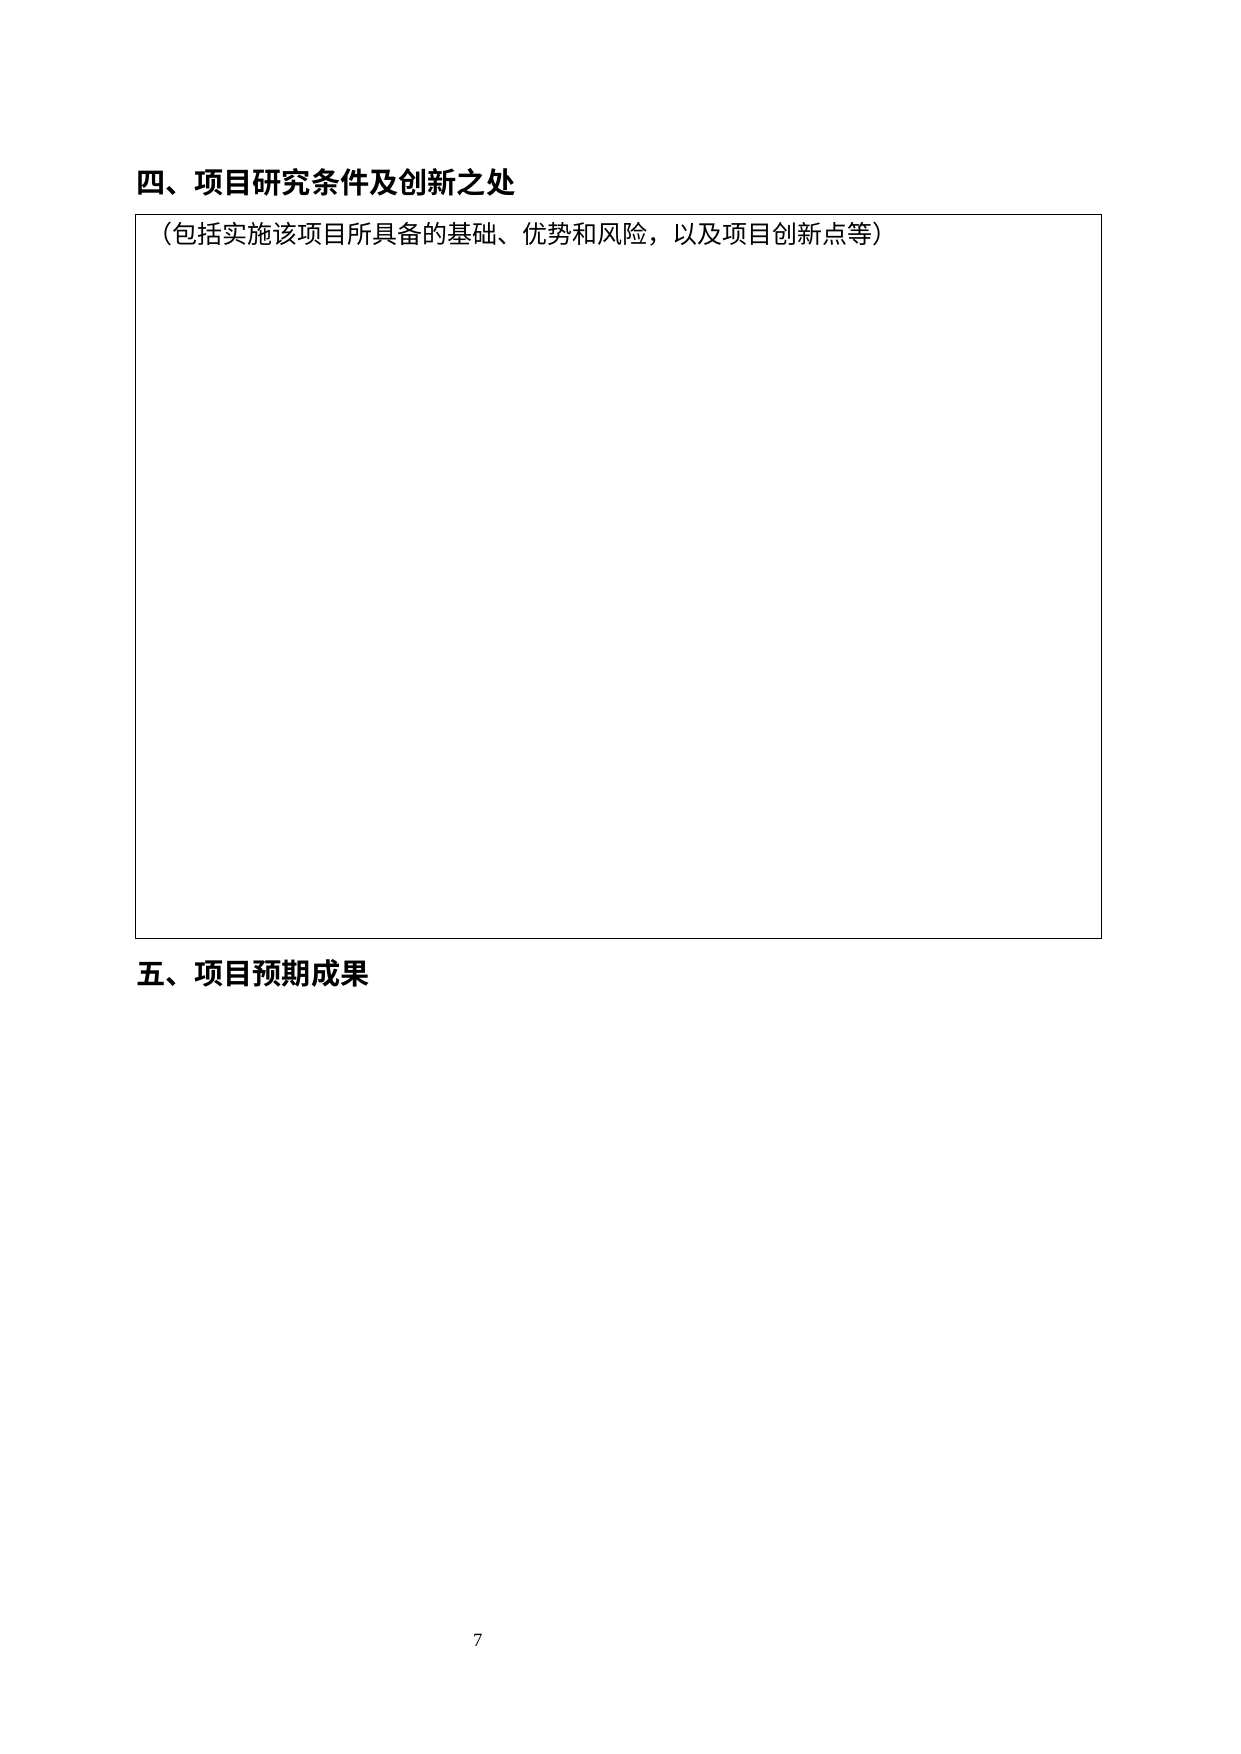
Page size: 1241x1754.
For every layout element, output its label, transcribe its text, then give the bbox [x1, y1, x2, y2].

text 五、项目预期成果 [136, 939, 1151, 1004]
text 四、项目研究条件及创新之处 [136, 149, 1151, 214]
table_header （包括实施该项目所具备的基础、优势和风险，以及项目创新点等） [136, 215, 1101, 938]
